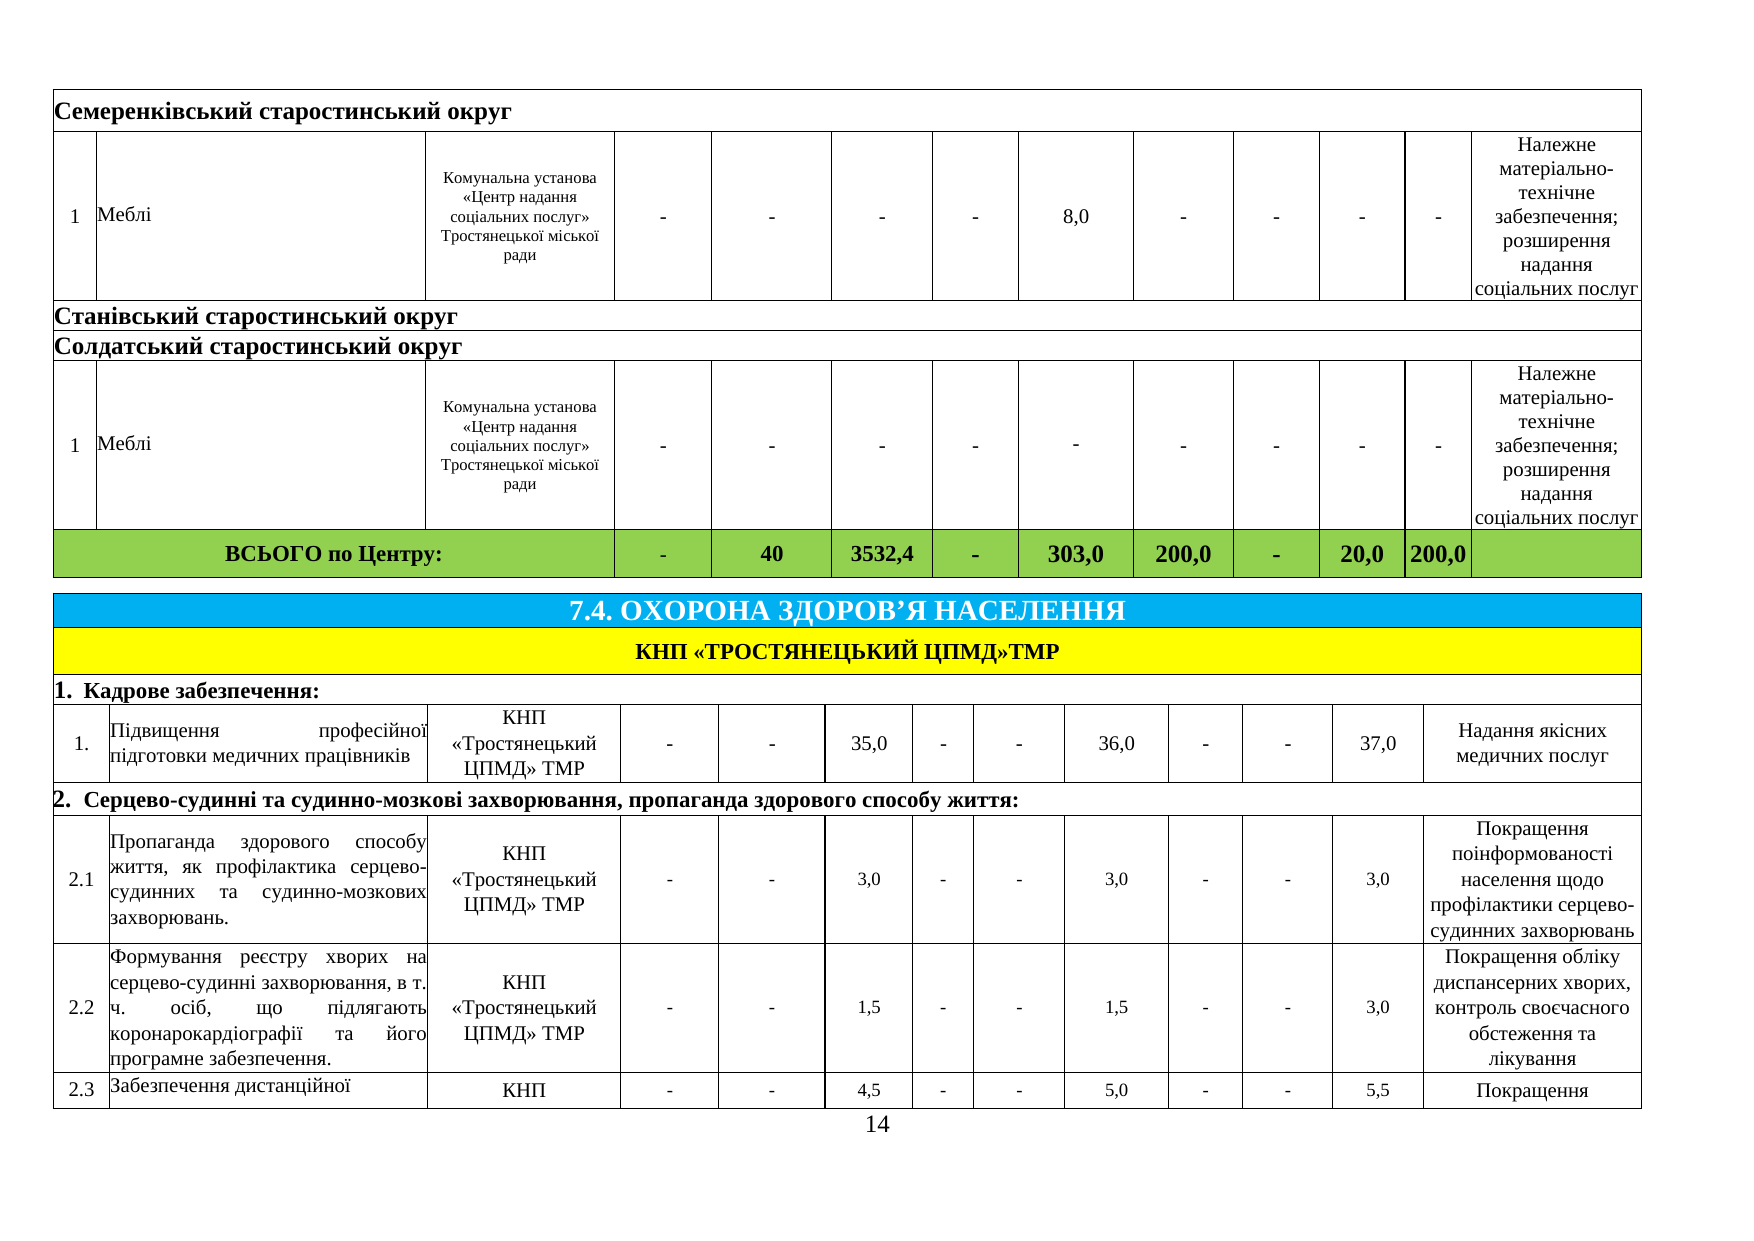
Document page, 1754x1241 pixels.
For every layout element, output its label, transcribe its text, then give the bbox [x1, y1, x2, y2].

table_cell 3,0 [1065, 816, 1168, 943]
table_cell - [1406, 361, 1471, 529]
table_cell - [615, 530, 711, 577]
table_cell - [1320, 132, 1404, 300]
table_cell 3,0 [826, 816, 912, 943]
table_cell - [1406, 132, 1471, 300]
table_cell - [719, 944, 824, 1072]
table_cell 1,5 [826, 944, 912, 1072]
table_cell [1472, 132, 1641, 300]
table_cell 1 [54, 361, 96, 529]
table_cell КНП «ТРОСТЯНЕЦЬКИЙ ЦПМД»ТМР [54, 628, 1641, 674]
table_cell 8,0 [1019, 132, 1133, 300]
table_cell - [913, 816, 973, 943]
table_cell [110, 1073, 427, 1108]
table_cell - [621, 705, 718, 782]
table_cell - [933, 530, 1018, 577]
table_cell - [974, 1073, 1064, 1108]
table_cell Формування реєстру хворих на серцево-судинні захворювання, в т. ч. осіб, що підлягають коронарокардіографії та його програмне забезпечення. [110, 944, 427, 1072]
table_cell - [1169, 705, 1242, 782]
table_cell 303,0 [1019, 530, 1133, 577]
table_cell - [1234, 530, 1319, 577]
table_cell Кадрове забезпечення: [54, 675, 1641, 704]
table_cell 1. [54, 705, 109, 782]
table_cell ВСЬОГО по Центру: [54, 530, 614, 577]
table_cell 1,5 [1065, 944, 1168, 1072]
table_cell - [1234, 132, 1319, 300]
table_cell 37,0 [1333, 705, 1423, 782]
table_header 7.4. ОХОРОНА ЗДОРОВ’Я НАСЕЛЕННЯ [54, 594, 1641, 627]
table_cell - [712, 132, 831, 300]
table_cell 40 [712, 530, 831, 577]
table_cell Підвищення професійної підготовки медичних працівників [110, 705, 427, 782]
table_cell 3,0 [1333, 944, 1423, 1072]
table_cell - [1243, 816, 1332, 943]
table_cell КНП «Тростянецький ЦПМД» ТМР [428, 705, 620, 782]
table_cell - [719, 705, 824, 782]
table_cell 5,5 [1333, 1073, 1423, 1108]
table_cell - [712, 361, 831, 529]
table_cell - [832, 361, 932, 529]
table_cell Семеренківський старостинський округ [54, 90, 1641, 131]
table_cell Меблі [97, 132, 425, 300]
table_cell - [621, 1073, 718, 1108]
table_cell - [1169, 1073, 1242, 1108]
table_cell КНП «Тростянецький ЦПМД» ТМР [428, 816, 620, 943]
table_cell 2.2 [54, 944, 109, 1072]
table_cell - [933, 361, 1018, 529]
table_cell 35,0 [826, 705, 912, 782]
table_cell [428, 1073, 620, 1108]
table_cell [1472, 530, 1641, 577]
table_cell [1424, 1073, 1641, 1108]
table_cell - [913, 944, 973, 1072]
table_cell 4,5 [826, 1073, 912, 1108]
table_cell Серцево-судинні та судинно-мозкові захворювання, пропаганда здорового способу життя: [54, 783, 1641, 815]
table_cell Належне матеріально-технічне забезпечення; розширення надання соціальних послуг [1472, 361, 1641, 529]
table_cell - [615, 361, 711, 529]
table_cell - [1320, 361, 1404, 529]
table_cell - [621, 944, 718, 1072]
table_cell - [1243, 944, 1332, 1072]
table_cell - [1243, 705, 1332, 782]
table_cell Комунальна установа «Центр надання соціальних послуг» Тростянецької міської ради [426, 361, 614, 529]
table_cell - [1234, 361, 1319, 529]
table_cell 2.3 [54, 1073, 109, 1108]
table_cell - [974, 816, 1064, 943]
table_cell - [974, 944, 1064, 1072]
table_cell Покращення поінформованості населення щодо профілактики серцево-судинних захворювань [1424, 816, 1641, 943]
table_cell - [1134, 361, 1233, 529]
table_cell Меблі [97, 361, 425, 529]
table_cell - [974, 705, 1064, 782]
table_cell 200,0 [1134, 530, 1233, 577]
table_cell 2.1 [54, 816, 109, 943]
table_cell - [719, 816, 824, 943]
table_cell - [1243, 1073, 1332, 1108]
table_cell Солдатський старостинський округ [54, 331, 1641, 360]
table_cell - [832, 132, 932, 300]
table_cell Пропаганда здорового способу життя, як профілактика серцево-судинних та судинно-мозкових захворювань. [110, 816, 427, 943]
table_cell Надання якісних медичних послуг [1424, 705, 1641, 782]
table_cell 3532,4 [832, 530, 932, 577]
table_cell 200,0 [1406, 530, 1471, 577]
table_cell Станівський старостинський округ [54, 301, 1641, 330]
table_cell - [615, 132, 711, 300]
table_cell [426, 132, 614, 300]
table_cell - [719, 1073, 824, 1108]
table_cell - [1134, 132, 1233, 300]
table_cell 1 [54, 132, 96, 300]
table_cell 5,0 [1065, 1073, 1168, 1108]
table_cell - [1019, 361, 1133, 529]
table_cell - [1169, 816, 1242, 943]
table_cell 3,0 [1333, 816, 1423, 943]
table_cell 20,0 [1320, 530, 1404, 577]
table_cell - [1169, 944, 1242, 1072]
table_cell - [933, 132, 1018, 300]
table_cell КНП «Тростянецький ЦПМД» ТМР [428, 944, 620, 1072]
table_cell Покращення обліку диспансерних хворих, контроль своєчасного обстеження та лікування [1424, 944, 1641, 1072]
table_cell - [621, 816, 718, 943]
table_cell - [913, 1073, 973, 1108]
table_cell - [913, 705, 973, 782]
table_cell 36,0 [1065, 705, 1168, 782]
